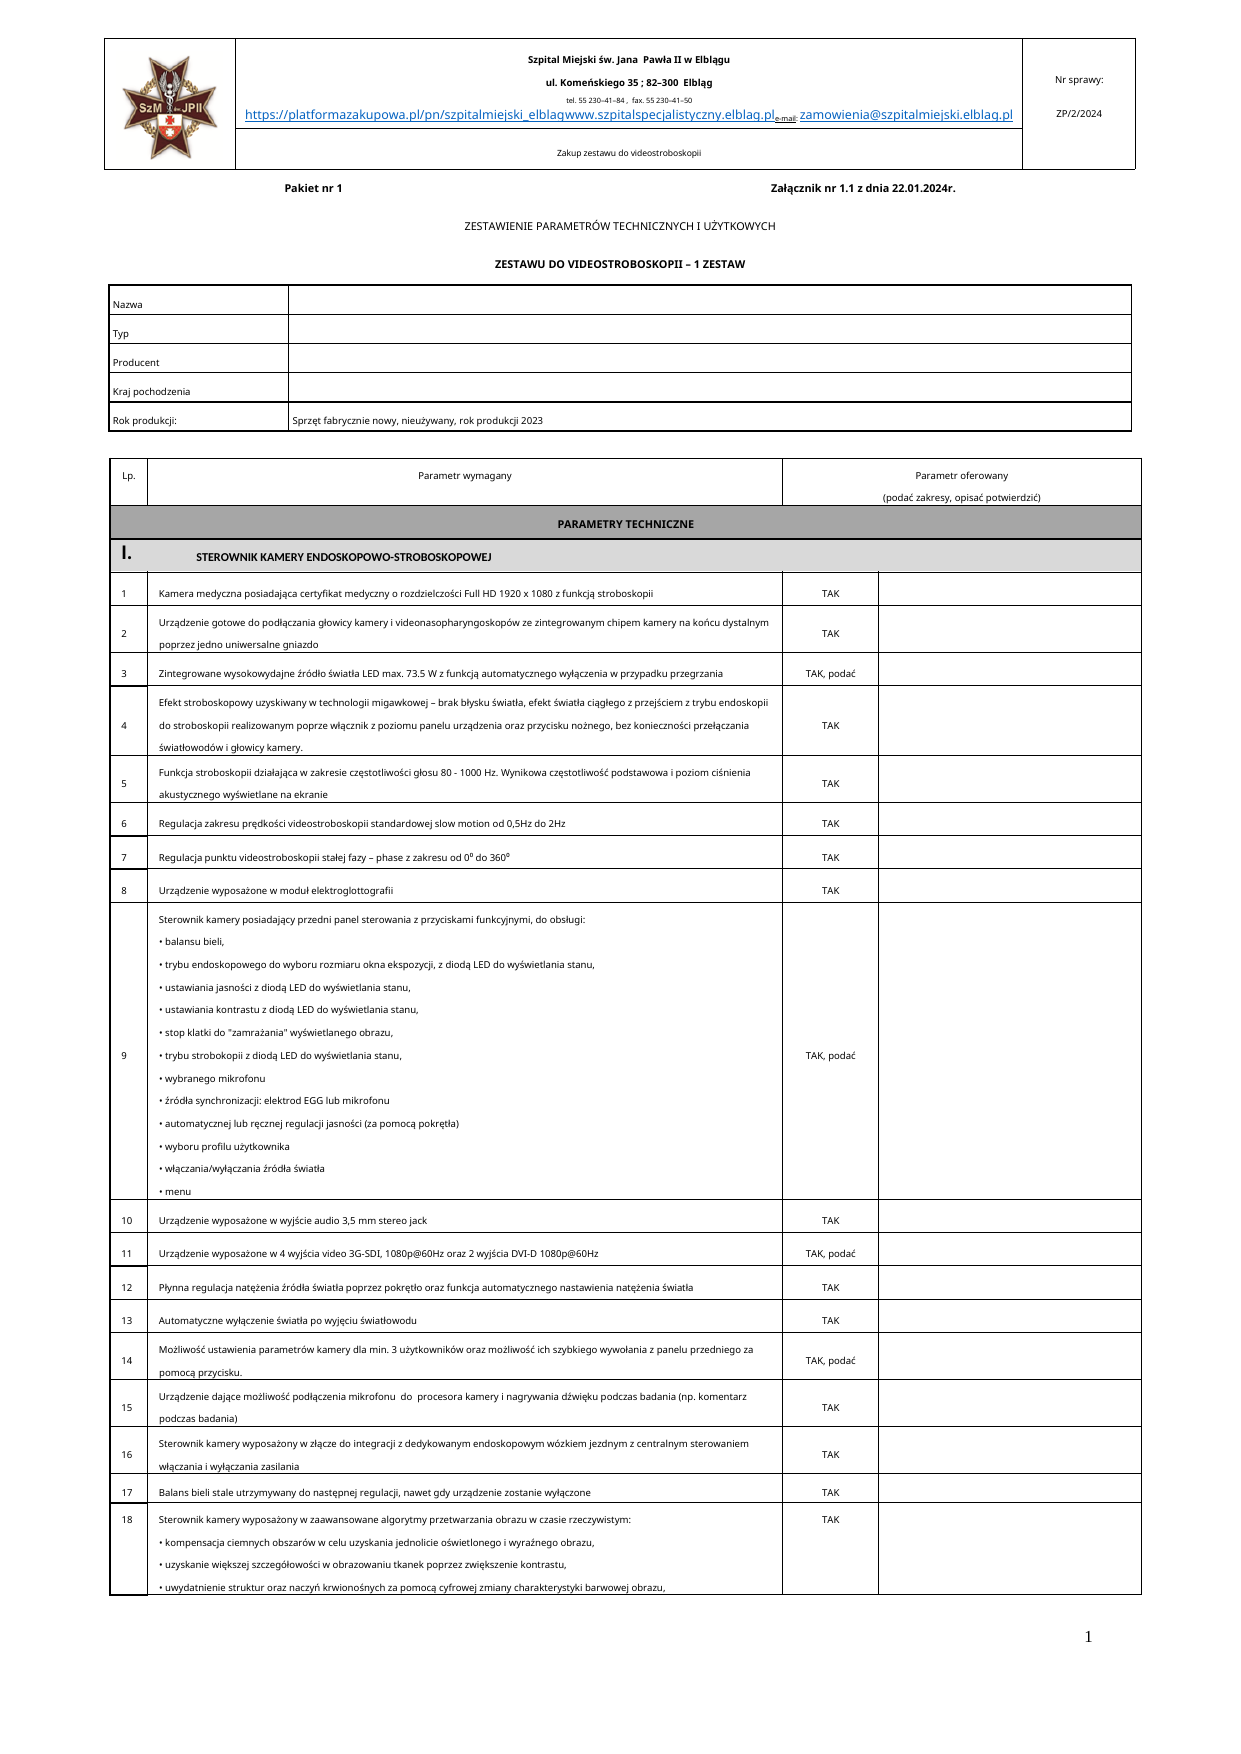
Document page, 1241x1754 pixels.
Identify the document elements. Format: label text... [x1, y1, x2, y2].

table_cell [879, 1427, 1141, 1473]
table_cell [879, 903, 1141, 1198]
table_cell TAK [783, 756, 878, 802]
table_cell TAK [783, 1380, 878, 1426]
table_cell [879, 1333, 1141, 1379]
table_header Parametr wymagany [148, 459, 782, 505]
table_cell 9 [111, 903, 147, 1198]
table_cell 12 [111, 1267, 147, 1298]
table_cell 18 [111, 1504, 147, 1594]
table_cell [879, 756, 1141, 802]
table_cell 6 [111, 803, 147, 835]
table_cell TAK [783, 1200, 878, 1232]
table_cell Urządzenie gotowe do podłączania głowicy kamery i videonasopharyngoskopów ze zintegrowanym chipem kamery na końcu dystalnym poprzez jedno uniwersalne gniazdo [148, 606, 782, 652]
table_cell Płynna regulacja natężenia źródła światła poprzez pokrętło oraz funkcja automatycznego nastawienia natężenia światła [148, 1266, 782, 1298]
table_cell 2 [111, 606, 147, 652]
table_cell TAK [783, 803, 878, 835]
table_cell Typ [110, 315, 288, 343]
table_cell TAK [783, 869, 878, 902]
table_cell Sprzęt fabrycznie nowy, nieużywany, rok produkcji 2023 [289, 403, 1131, 430]
table_cell Kraj pochodzenia [110, 373, 288, 401]
table_cell [879, 686, 1141, 755]
table_cell [879, 803, 1141, 835]
table_cell TAK, podać [783, 903, 878, 1198]
table_cell TAK [783, 1474, 878, 1502]
table_cell [879, 869, 1141, 902]
table_cell [289, 373, 1131, 401]
table_cell PARAMETRY TECHNICZNE [111, 506, 1141, 538]
table_cell [879, 1300, 1141, 1332]
table_cell 7 [111, 837, 147, 868]
table_cell Funkcja stroboskopii działająca w zakresie częstotliwości głosu 80 - 1000 Hz. Wynikowa częstotliwość podstawowa i poziom ciśnienia akustycznego wyświetlane na ekranie [148, 756, 782, 802]
table_cell [879, 1503, 1141, 1594]
table_cell [289, 315, 1131, 343]
table_cell Urządzenie wyposażone w 4 wyjścia video 3G-SDI, 1080p@60Hz oraz 2 wyjścia DVI-D 1080p@60Hz [148, 1233, 782, 1265]
title ZESTAWIENIE PARAMETRÓW TECHNICZNYCH I UŻYTKOWYCH [148, 208, 1092, 233]
table_cell 4 [111, 687, 147, 755]
table_cell TAK [783, 606, 878, 652]
table_cell [879, 653, 1141, 685]
table_cell [879, 1233, 1141, 1265]
table_cell [879, 606, 1141, 652]
table_cell Efekt stroboskopowy uzyskiwany w technologii migawkowej – brak błysku światła, efekt światła ciągłego z przejściem z trybu endoskopii do stroboskopii realizowanym poprze włącznik z poziomu panelu urządzenia oraz przycisku nożnego, bez konieczności przełączania światłowodów i głowicy kamery. [148, 686, 782, 755]
table_cell [289, 344, 1131, 372]
table_cell [879, 1200, 1141, 1232]
table_cell 10 [111, 1200, 147, 1232]
table_cell TAK [783, 836, 878, 868]
text zestawu do videostroboskopii – 1 ZESTAW [147, 246, 1092, 272]
table_cell 16 [111, 1427, 147, 1473]
table_cell TAK, podać [783, 1333, 878, 1379]
picture [115, 51, 224, 164]
table_cell [879, 1474, 1141, 1502]
table_cell TAK [783, 686, 878, 755]
table_cell TAK [783, 1266, 878, 1298]
table_cell Regulacja zakresu prędkości videostroboskopii standardowej slow motion od 0,5Hz do 2Hz [148, 803, 782, 835]
table_cell 15 [111, 1380, 147, 1426]
table_cell Urządzenie dające możliwość podłączenia mikrofonu do procesora kamery i nagrywania dźwięku podczas badania (np. komentarz podczas badania) [148, 1380, 782, 1426]
table_header Lp. [111, 459, 147, 505]
table_cell 5 [111, 756, 147, 802]
table_cell Kamera medyczna posiadająca certyfikat medyczny o rozdzielczości Full HD 1920 x 1080 z funkcją stroboskopii [148, 573, 782, 605]
table_cell [879, 573, 1141, 605]
table_cell Producent [110, 344, 288, 372]
table_cell TAK, podać [783, 1233, 878, 1265]
table_cell 3 [111, 653, 147, 685]
table_header [289, 286, 1131, 313]
table_cell TAK [783, 1300, 878, 1332]
table_cell Sterownik kamery wyposażony w złącze do integracji z dedykowanym endoskopowym wózkiem jezdnym z centralnym sterowaniem włączania i wyłączania zasilania [148, 1427, 782, 1473]
table_cell 8 [111, 870, 147, 902]
table_cell Sterownik kamery posiadający przedni panel sterowania z przyciskami funkcyjnymi, do obsługi: • balansu bieli, • trybu endoskopowego do wyboru rozmiaru okna ekspozycji, z diodą LED do wyświetlania stanu, • ustawiania jasności z diodą LED do wyświetlania stanu, • ustawiania kontrastu z diodą LED do wyświetlania stanu, • stop klatki do "zamrażania" wyświetlanego obrazu, • trybu strobokopii z diodą LED do wyświetlania stanu, • wybranego mikrofonu • źródła synchronizacji: elektrod EGG lub mikrofonu • automatycznej lub ręcznej regulacji jasności (za pomocą pokrętła) • wyboru profilu użytkownika • włączania/wyłączania źródła światła • menu [148, 903, 782, 1198]
table_cell TAK [783, 1427, 878, 1473]
table_cell [879, 836, 1141, 868]
table_cell Urządzenie wyposażone w moduł elektroglottografii [148, 869, 782, 902]
table_cell Rok produkcji: [110, 403, 288, 430]
title Pakiet nr 1 Załącznik nr 1.1 z dnia 22.01.2024r. [148, 170, 1092, 195]
table_cell Urządzenie wyposażone w wyjście audio 3,5 mm stereo jack [148, 1200, 782, 1232]
table_cell STEROWNIK KAMERY ENDOSKOPOWO-STROBOSKOPOWEJ [111, 540, 1141, 571]
table_cell 1 [111, 573, 147, 605]
table_cell Balans bieli stale utrzymywany do następnej regulacji, nawet gdy urządzenie zostanie wyłączone [148, 1474, 782, 1502]
table_cell Regulacja punktu videostroboskopii stałej fazy – phase z zakresu od 0⁰ do 360⁰ [148, 836, 782, 868]
table_header Nazwa [110, 286, 288, 313]
table_cell Zintegrowane wysokowydajne źródło światła LED max. 73.5 W z funkcją automatycznego wyłączenia w przypadku przegrzania [148, 653, 782, 685]
table_cell Możliwość ustawienia parametrów kamery dla min. 3 użytkowników oraz możliwość ich szybkiego wywołania z panelu przedniego za pomocą przycisku. [148, 1333, 782, 1379]
table_cell TAK, podać [783, 653, 878, 685]
table_cell 17 [111, 1474, 147, 1502]
table_cell [879, 1380, 1141, 1426]
table_cell Automatyczne wyłączenie światła po wyjęciu światłowodu [148, 1300, 782, 1332]
table_cell [879, 1266, 1141, 1298]
table_cell 14 [111, 1333, 147, 1379]
table_header Parametr oferowany (podać zakresy, opisać potwierdzić) [783, 459, 1141, 505]
table_cell 11 [111, 1233, 147, 1265]
table_cell TAK [783, 1503, 878, 1594]
table_cell TAK [783, 573, 878, 605]
table_cell 13 [111, 1300, 147, 1332]
